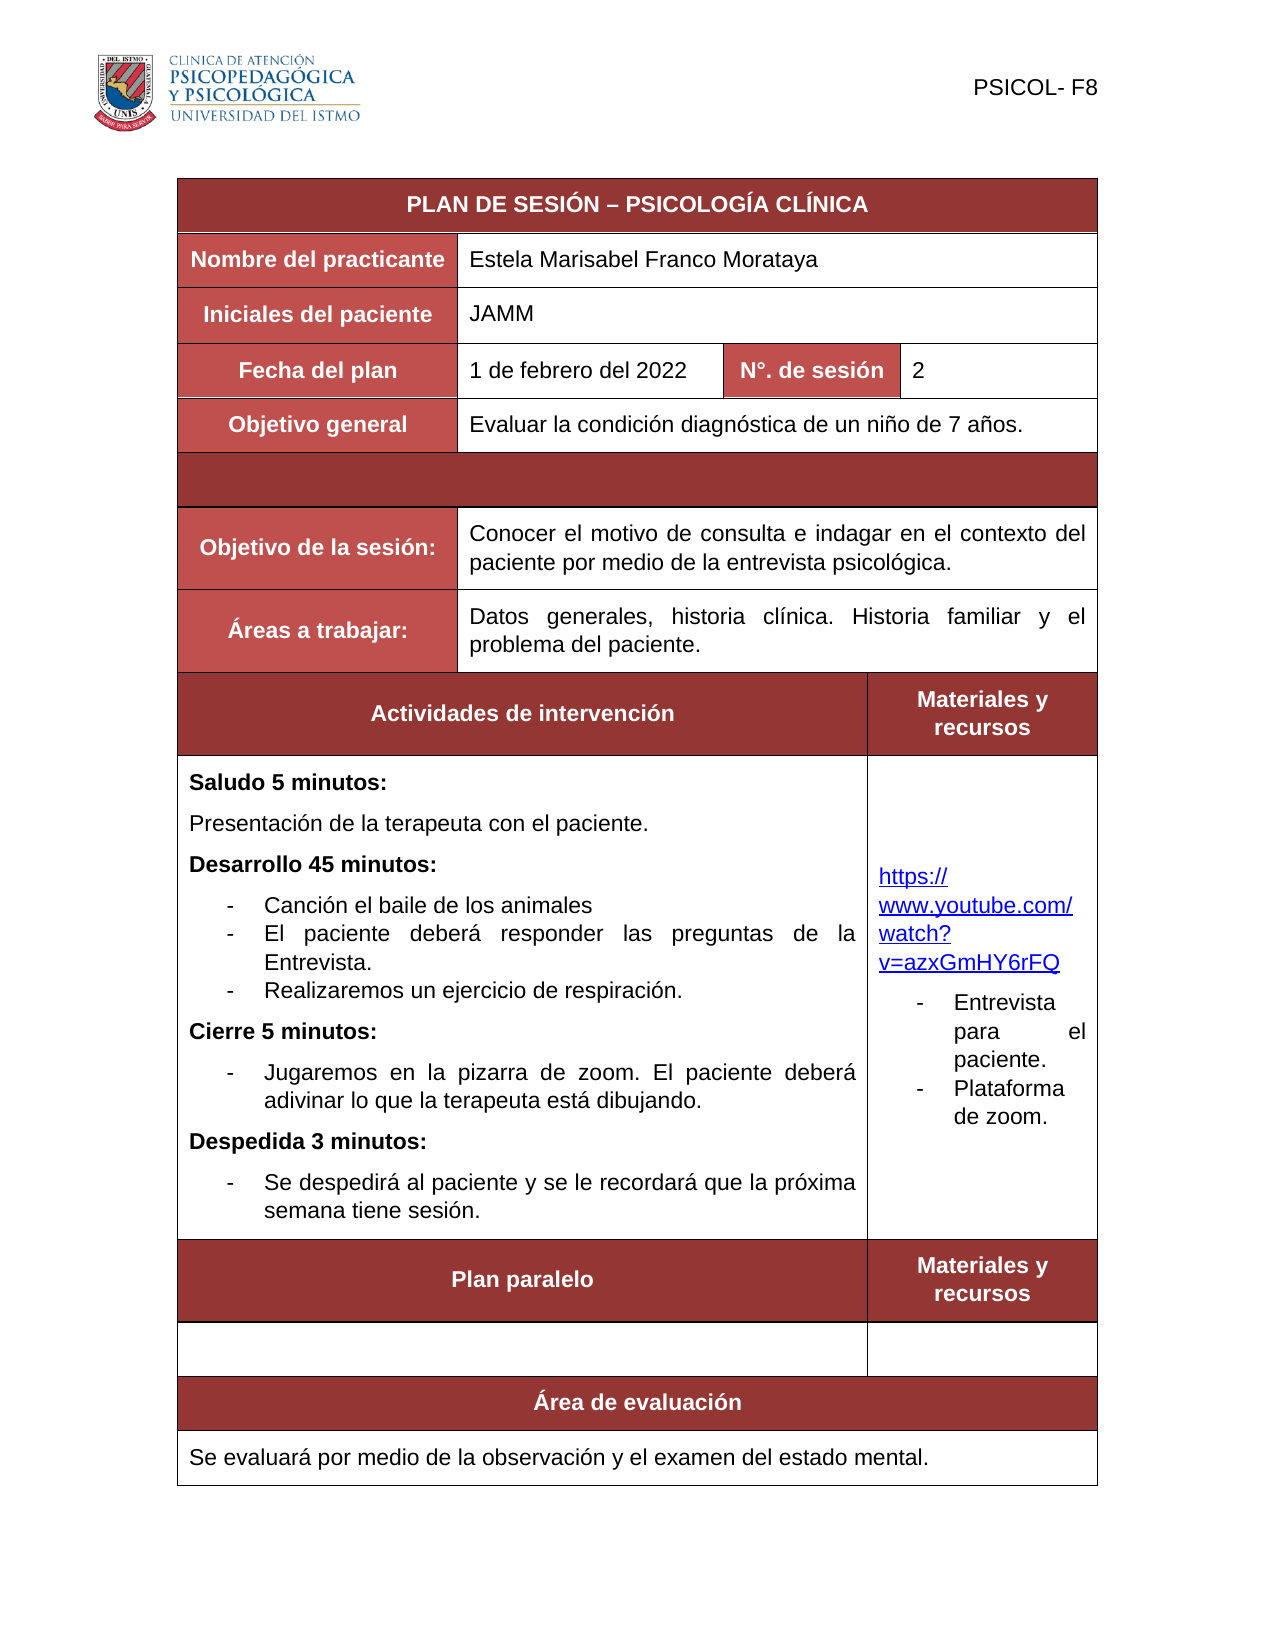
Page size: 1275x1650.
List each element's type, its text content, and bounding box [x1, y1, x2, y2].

table_cell Actividades de intervención [178, 673, 867, 755]
table_cell Iniciales del paciente [178, 288, 457, 343]
table_cell Nombre del practicante [178, 234, 457, 287]
table_cell 1 de febrero del 2022 [458, 344, 723, 397]
table_cell Se evaluará por medio de la observación y el examen del estado mental. [178, 1431, 1097, 1485]
table_cell JAMM [458, 288, 1097, 343]
table_cell Datos generales, historia clínica. Historia familiar y el problema del paciente. [458, 590, 1097, 672]
table_cell Áreas a trabajar: [178, 590, 457, 672]
table_cell Objetivo de la sesión: [178, 508, 457, 589]
table_cell [868, 1323, 1097, 1376]
table_cell https://www.youtube.com/watch?v=azxGmHY6rFQ Entrevista para el paciente. Plataforma de zoom. [868, 756, 1097, 1238]
table_cell [178, 453, 1097, 506]
picture [42, 25, 422, 166]
table_cell Área de evaluación [178, 1377, 1097, 1430]
table_cell [178, 1323, 867, 1376]
table_cell Saludo 5 minutos: Presentación de la terapeuta con el paciente. Desarrollo 45 minutos: Canción el baile de los animales El paciente deberá responder las preguntas de la Entrevista. Realizaremos un ejercicio de respiración. Cierre 5 minutos: Jugaremos en la pizarra de zoom. El paciente deberá adivinar lo que la terapeuta está dibujando. Despedida 3 minutos: Se despedirá al paciente y se le recordará que la próxima semana tiene sesión. [178, 756, 867, 1238]
table_cell Materiales y recursos [868, 673, 1097, 755]
table_cell Objetivo general [178, 399, 457, 452]
table_cell Evaluar la condición diagnóstica de un niño de 7 años. [458, 399, 1097, 452]
table_cell N°. de sesión [724, 344, 900, 397]
table_cell Estela Marisabel Franco Morataya [458, 234, 1097, 287]
table_cell Fecha del plan [178, 344, 457, 397]
table_header PLAN DE SESIÓN – PSICOLOGÍA CLÍNICA [178, 179, 1097, 232]
table_cell 2 [901, 344, 1097, 397]
table_cell Plan paralelo [178, 1240, 867, 1321]
table_cell Materiales y recursos [868, 1240, 1097, 1321]
table_cell Conocer el motivo de consulta e indagar en el contexto del paciente por medio de la entrevista psicológica. [458, 508, 1097, 589]
